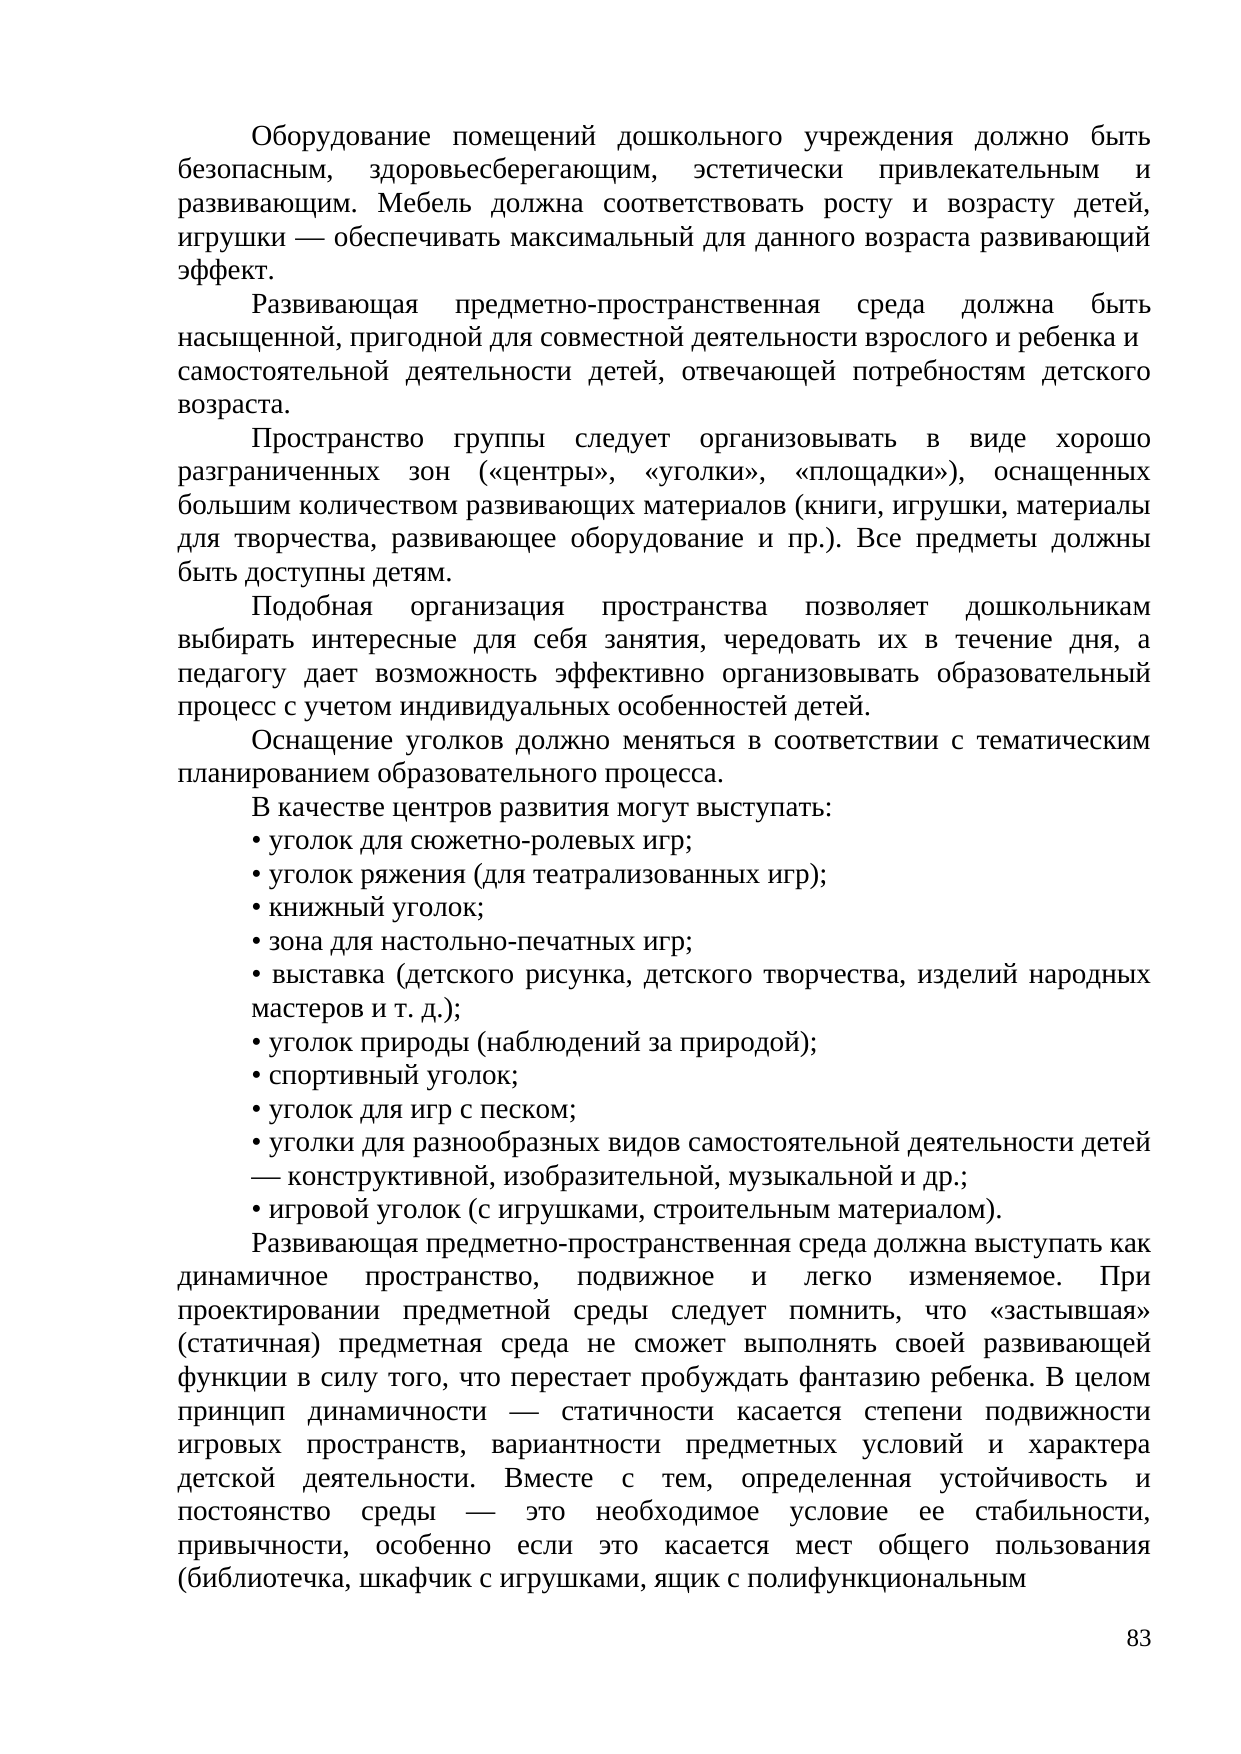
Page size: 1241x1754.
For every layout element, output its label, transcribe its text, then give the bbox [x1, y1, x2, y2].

text Развивающая предметно-пространственная среда должна выступать как динамичное пространство, подвижное и легко изменяемое. При проектировании предметной среды следует помнить, что «застывшая» (статичная) предметная среда не сможет выполнять своей развивающей функции в силу того, что перестает пробуждать фантазию ребенка. В целом принцип динамичности — статичности касается степени подвижности игровых пространств, вариантности предметных условий и характера детской деятельности. Вместе с тем, определенная устойчивость и постоянство среды — это необходимое условие ее стабильности, привычности, особенно если это касается мест общего пользования (библиотечка, шкафчик с игрушками, ящик с полифункциональным [177, 1225, 1152, 1594]
text • спортивный уголок; [251, 1057, 1152, 1091]
text В качестве центров развития могут выступать: [177, 789, 1152, 822]
text • уголок для сюжетно-ролевых игр; [251, 822, 1152, 856]
text • уголок для игр с песком; [251, 1091, 1152, 1124]
text Оборудование помещений дошкольного учреждения должно быть безопасным, здоровьесберегающим, эстетически привлекательным и развивающим. Мебель должна соответствовать росту и возрасту детей, игрушки — обеспечивать максимальный для данного возраста развивающий эффект. [177, 118, 1152, 286]
text • уголок ряжения (для театрализованных игр); [251, 856, 1152, 889]
text Развивающая предметно-пространственная среда должна быть насыщенной, пригодной для совместной деятельности взрослого и ребенка и [177, 286, 1152, 353]
text • книжный уголок; [251, 889, 1152, 923]
text • выставка (детского рисунка, детского творчества, изделий народных мастеров и т. д.); [251, 957, 1152, 1024]
text • уголок природы (наблюдений за природой); [251, 1024, 1152, 1057]
text Оснащение уголков должно меняться в соответствии с тематическим планированием образовательного процесса. [177, 722, 1152, 789]
text • игровой уголок (с игрушками, строительным материалом). [251, 1191, 1152, 1225]
text Подобная организация пространства позволяет дошкольникам выбирать интересные для себя занятия, чередовать их в течение дня, а педагогу дает возможность эффективно организовывать образовательный процесс с учетом индивидуальных особенностей детей. [177, 588, 1152, 722]
text • зона для настольно-печатных игр; [251, 923, 1152, 957]
text самостоятельной деятельности детей, отвечающей потребностям детского возраста. [177, 353, 1152, 420]
text • уголки для разнообразных видов самостоятельной деятельности детей — конструктивной, изобразительной, музыкальной и др.; [251, 1124, 1152, 1191]
text Пространство группы следует организовывать в виде хорошо разграниченных зон («центры», «уголки», «площадки»), оснащенных большим количеством развивающих материалов (книги, игрушки, материалы для творчества, развивающее оборудование и пр.). Все предметы должны быть доступны детям. [177, 420, 1152, 588]
